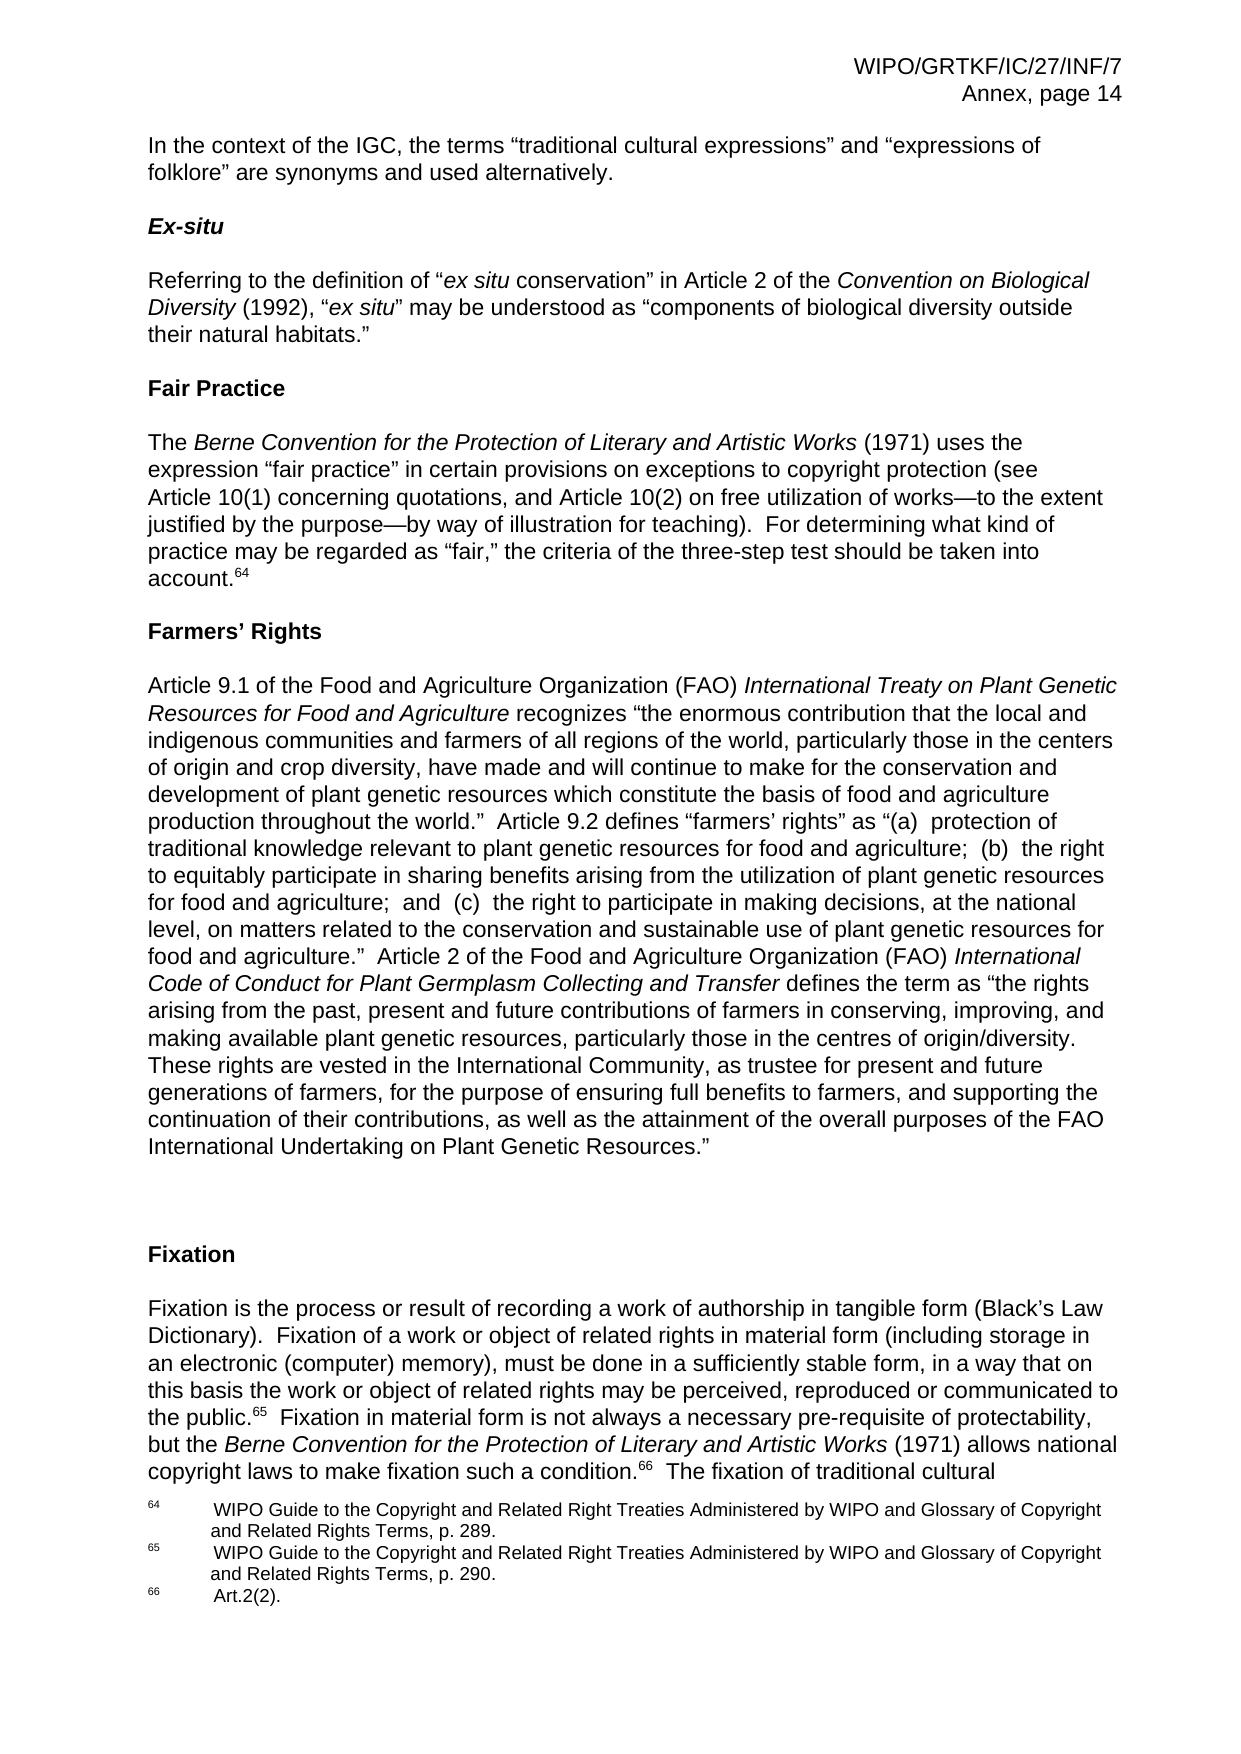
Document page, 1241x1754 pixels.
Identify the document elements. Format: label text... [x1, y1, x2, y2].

text Farmers’ Rights [148, 617, 1122, 644]
text Ex-situ [148, 212, 1122, 239]
text Fair Practice [148, 374, 1122, 402]
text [148, 1294, 1122, 1484]
text Fixation [148, 1240, 1122, 1267]
text In the context of the IGC, the terms “traditional cultural expressions” and “expressions of folklore” are synonyms and used alternatively. [148, 132, 1122, 185]
text The Berne Convention for the Protection of Literary and Artistic Works (1971) uses the expression “fair practice” in certain provisions on exceptions to copyright protection (see Article 10(1) concerning quotations, and Article 10(2) on free utilization of works—to the extent justified by the purpose—by way of illustration for teaching). For determining what kind of practice may be regarded as “fair,” the criteria of the three-step test should be taken into account. [148, 429, 1122, 591]
text Referring to the definition of “ex situ conservation” in Article 2 of the Convention on Biological Diversity (1992), “ex situ” may be understood as “components of biological diversity outside their natural habitats.” [148, 266, 1122, 347]
text Article 9.1 of the Food and Agriculture Organization (FAO) International Treaty on Plant Genetic Resources for Food and Agriculture recognizes “the enormous contribution that the local and indigenous communities and farmers of all regions of the world, particularly those in the centers of origin and crop diversity, have made and will continue to make for the conservation and development of plant genetic resources which constitute the basis of food and agriculture production throughout the world.” Article 9.2 defines “farmers’ rights” as “(a) protection of traditional knowledge relevant to plant genetic resources for food and agriculture; (b) the right to equitably participate in sharing benefits arising from the utilization of plant genetic resources for food and agriculture; and (c) the right to participate in making decisions, at the national level, on matters related to the conservation and sustainable use of plant genetic resources for food and agriculture.” Article 2 of the Food and Agriculture Organization (FAO) International Code of Conduct for Plant Germplasm Collecting and Transfer defines the term as “the rights arising from the past, present and future contributions of farmers in conserving, improving, and making available plant genetic resources, particularly those in the centres of origin/diversity. These rights are vested in the International Community, as trustee for present and future generations of farmers, for the purpose of ensuring full benefits to farmers, and supporting the continuation of their contributions, as well as the attainment of the overall purposes of the FAO International Undertaking on Plant Genetic Resources.” [148, 672, 1122, 1159]
